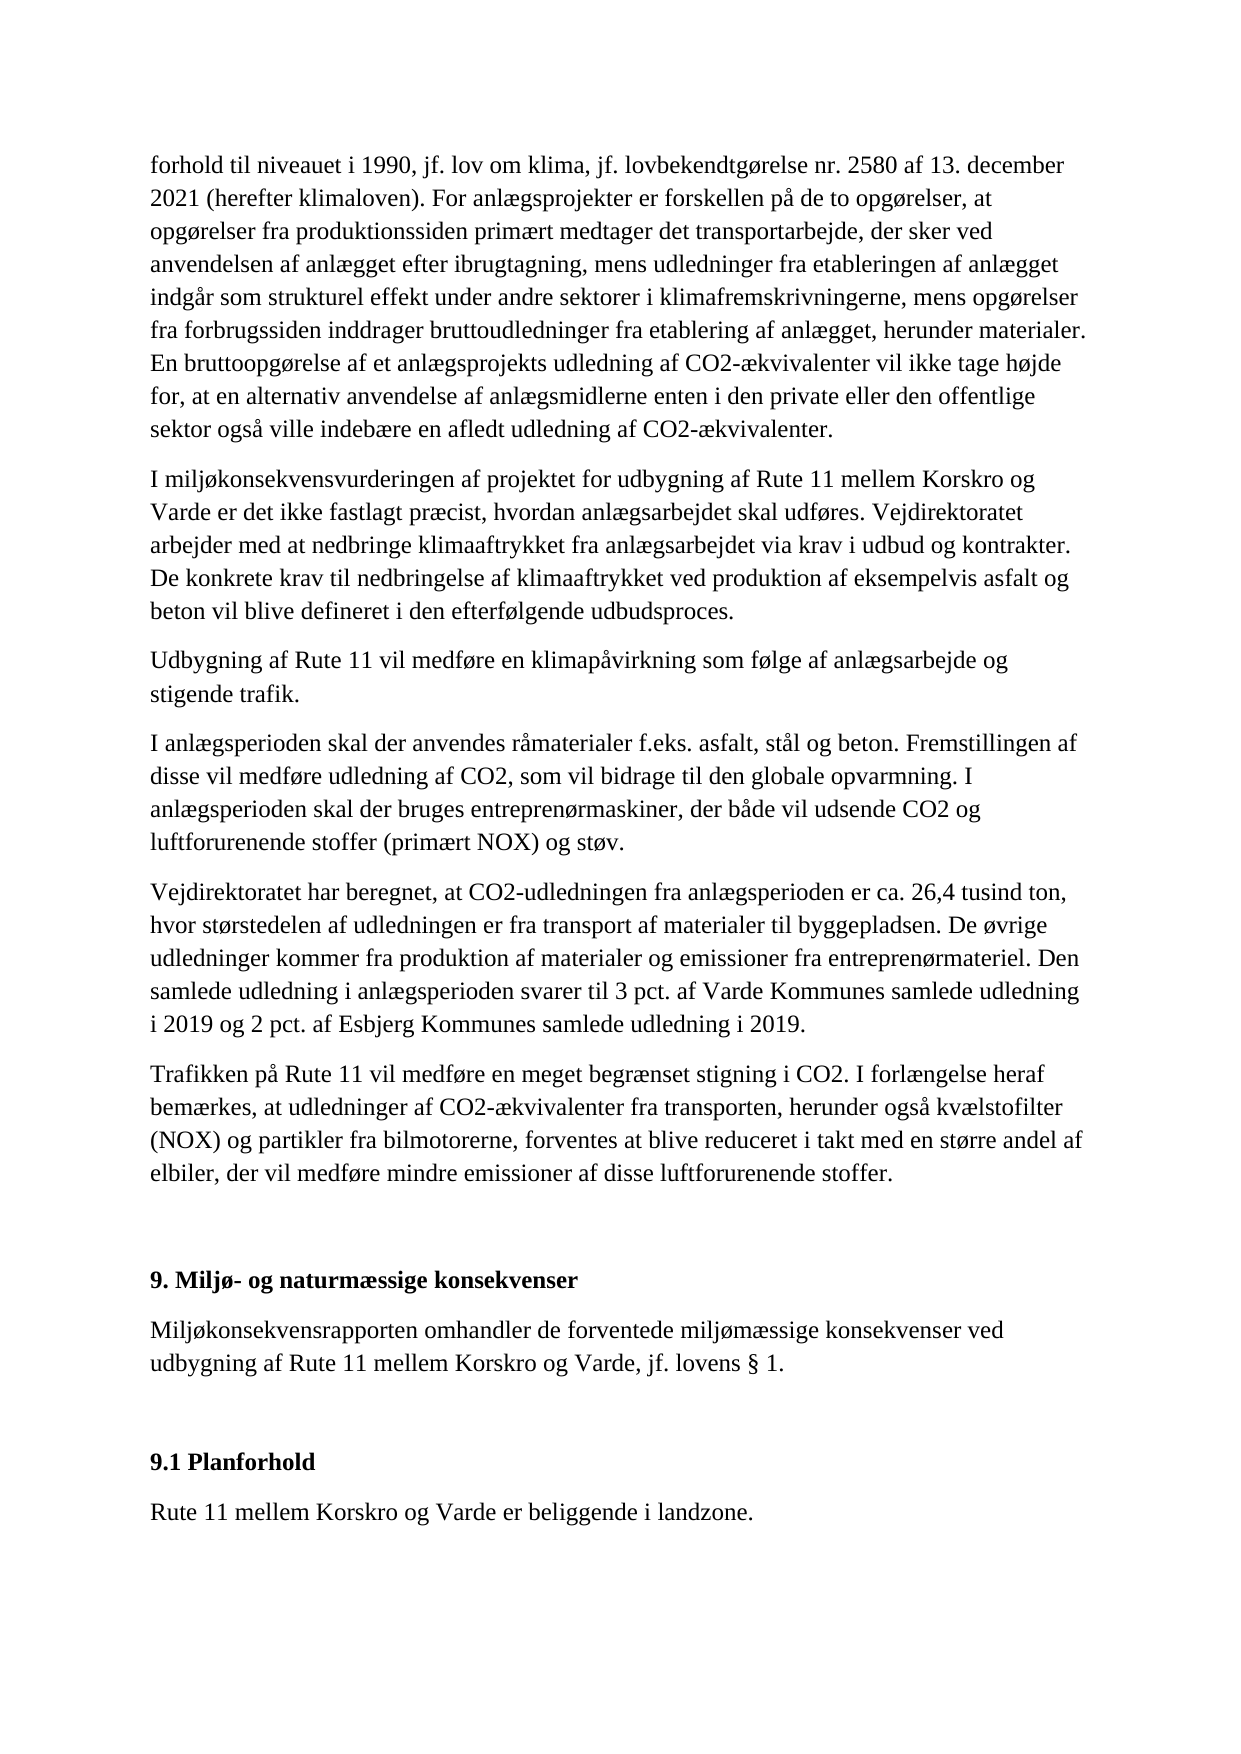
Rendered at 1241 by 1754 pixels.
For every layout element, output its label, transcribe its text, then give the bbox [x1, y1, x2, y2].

text Rute 11 mellem Korskro og Varde er beliggende i landzone. [150, 1497, 1090, 1525]
text Trafikken på Rute 11 vil medføre en meget begrænset stigning i CO2. I forlængelse heraf bemærkes, at udledninger af CO2-ækvivalenter fra transporten, herunder også kvælstofilter (NOX) og partikler fra bilmotorerne, forventes at blive reduceret i takt med en større andel af elbiler, der vil medføre mindre emissioner af disse luftforurenende stoffer. [150, 1059, 1090, 1187]
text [150, 150, 1090, 443]
text I miljøkonsekvensvurderingen af projektet for udbygning af Rute 11 mellem Korskro og Varde er det ikke fastlagt præcist, hvordan anlægsarbejdet skal udføres. Vejdirektoratet arbejder med at nedbringe klimaaftrykket fra anlægsarbejdet via krav i udbud og kontrakter. De konkrete krav til nedbringelse af klimaaftrykket ved produktion af eksempelvis asfalt og beton vil blive defineret i den efterfølgende udbudsproces. [150, 464, 1090, 625]
text Vejdirektoratet har beregnet, at CO2-udledningen fra anlægsperioden er ca. 26,4 tusind ton, hvor størstedelen af udledningen er fra transport af materialer til byggepladsen. De øvrige udledninger kommer fra produktion af materialer og emissioner fra entreprenørmateriel. Den samlede udledning i anlægsperioden svarer til 3 pct. af Varde Kommunes samlede udledning i 2019 og 2 pct. af Esbjerg Kommunes samlede udledning i 2019. [150, 877, 1090, 1038]
text Udbygning af Rute 11 vil medføre en klimapåvirkning som følge af anlægsarbejde og stigende trafik. [150, 646, 1090, 707]
text 9. Miljø- og naturmæssige konsekvenser [150, 1266, 1090, 1294]
text 9.1 Planforhold [150, 1447, 1090, 1476]
text Miljøkonsekvensrapporten omhandler de forventede miljømæssige konsekvenser ved udbygning af Rute 11 mellem Korskro og Varde, jf. lovens § 1. [150, 1315, 1090, 1377]
text I anlægsperioden skal der anvendes råmaterialer f.eks. asfalt, stål og beton. Fremstillingen af disse vil medføre udledning af CO2, som vil bidrage til den globale opvarmning. I anlægsperioden skal der bruges entreprenørmaskiner, der både vil udsende CO2 og luftforurenende stoffer (primært NOX) og støv. [150, 728, 1090, 856]
